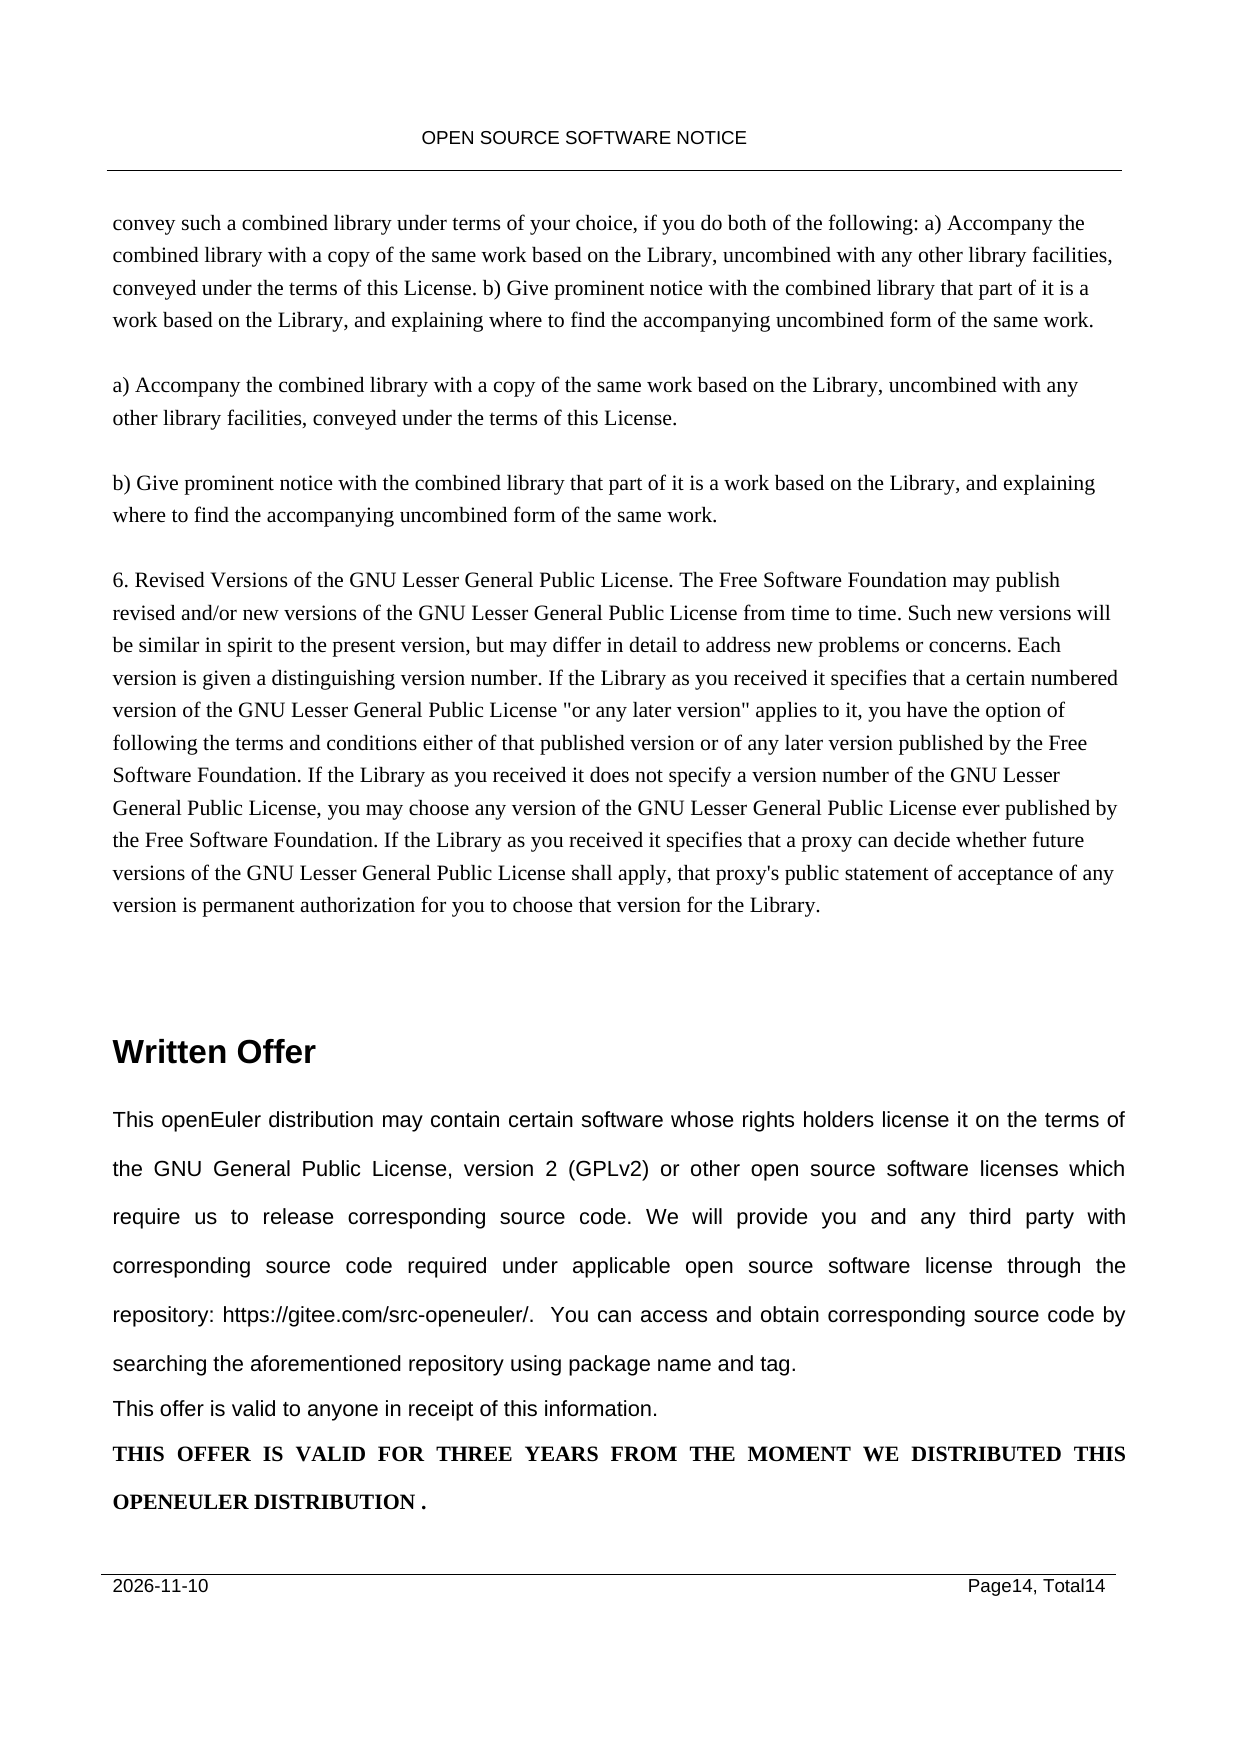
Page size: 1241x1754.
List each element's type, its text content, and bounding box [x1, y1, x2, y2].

text THIS OFFER IS VALID FOR THREE YEARS FROM THE MOMENT WE DISTRIBUTED THIS OPENEULER DISTRIBUTION . [112, 1437, 1128, 1518]
text Written Offer [112, 1019, 1128, 1084]
text This offer is valid to anyone in receipt of this information. [112, 1392, 1128, 1424]
text This openEuler distribution may contain certain software whose rights holders license it on the terms of the GNU General Public License, version 2 (GPLv2) or other open source software licenses which require us to release corresponding source code. We will provide you and any third party with corresponding source code required under applicable open source software license through the repository: https://gitee.com/src-openeuler/. You can access and obtain corresponding source code by searching the aforementioned repository using package name and tag. [112, 1103, 1128, 1379]
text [112, 206, 1128, 1019]
